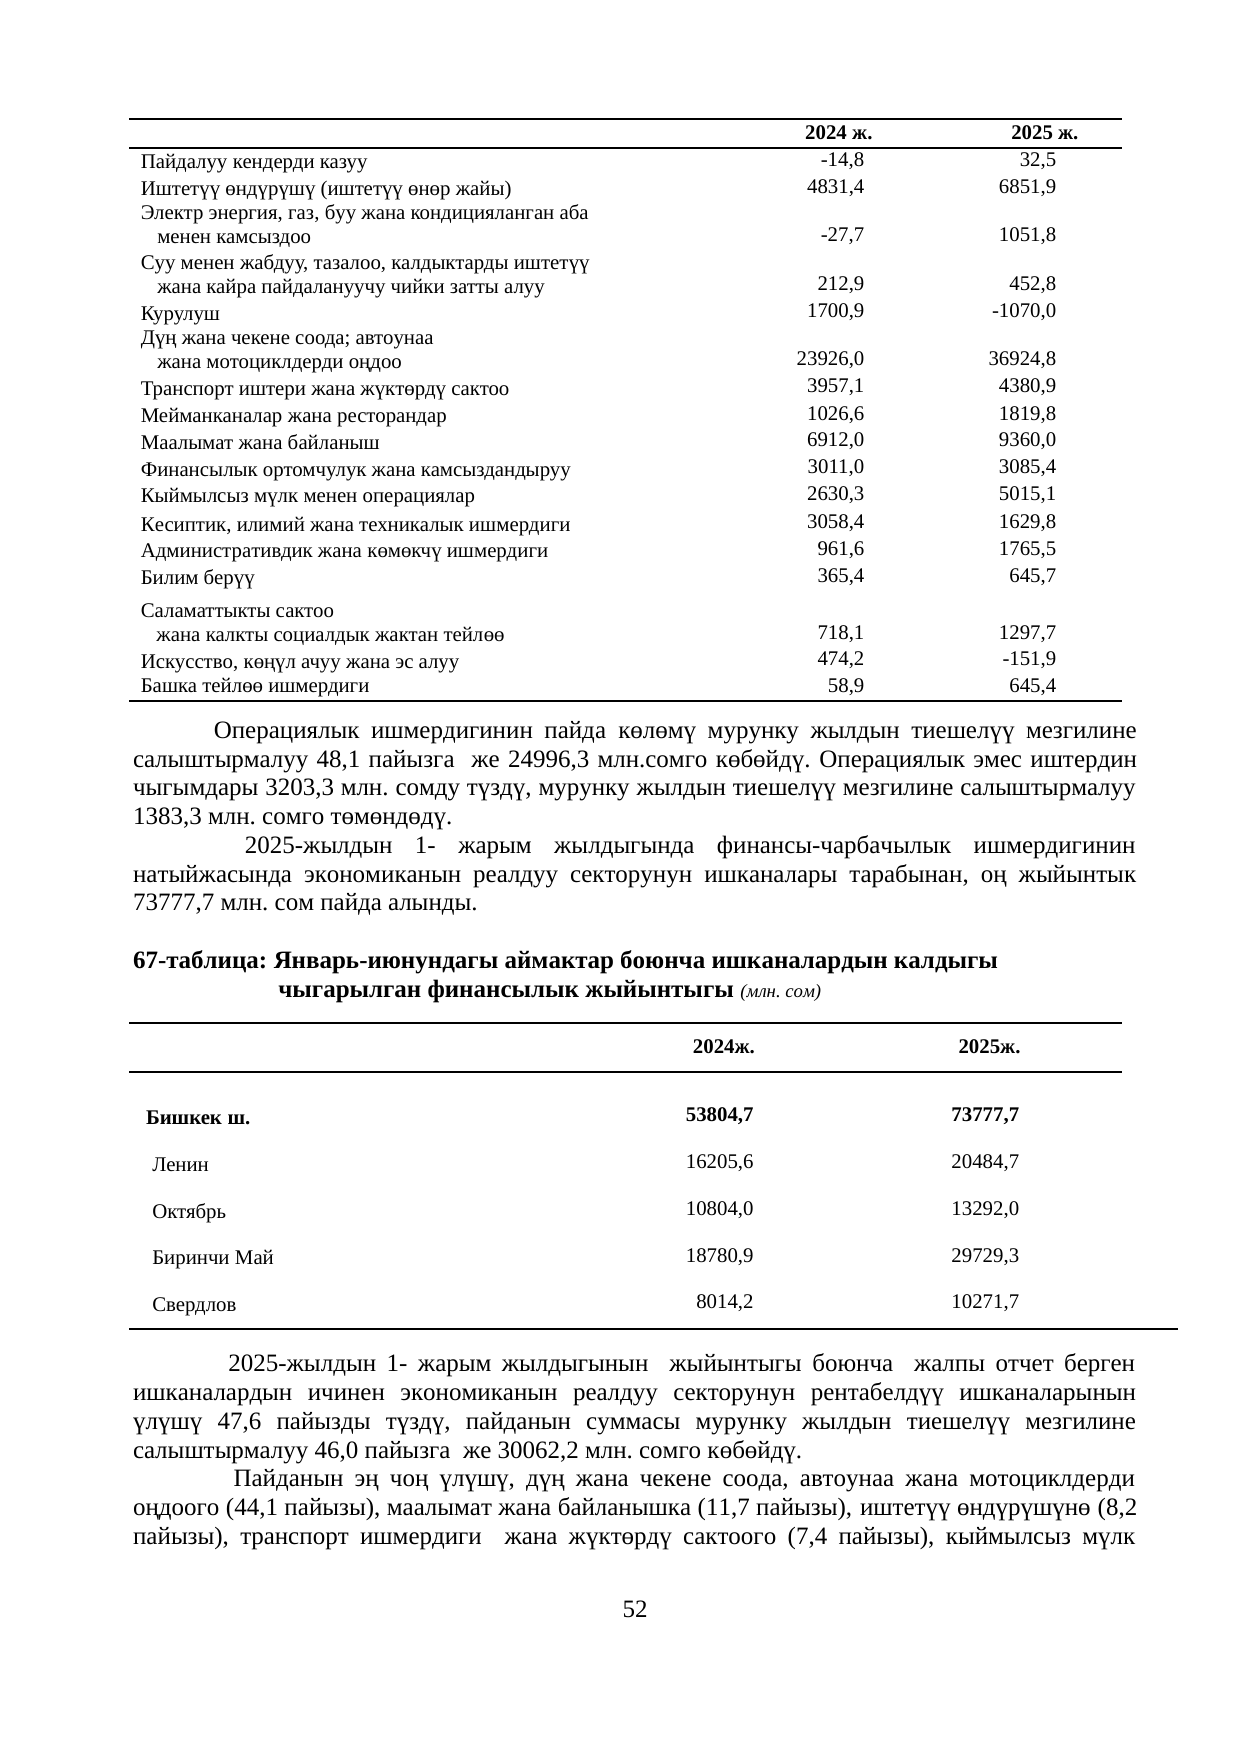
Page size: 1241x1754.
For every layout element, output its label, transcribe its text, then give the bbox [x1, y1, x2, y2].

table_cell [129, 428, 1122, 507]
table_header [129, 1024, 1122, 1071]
text чыгарылган финансылык жыйынтыгы (млн. сом) [162, 974, 1137, 1002]
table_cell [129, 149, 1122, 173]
text 2025-жылдын 1- жарым жылдыгында финансы-чарбачылык ишмердигинин натыйжасында экономиканын реалдуу секторунун ишканалары тарабынан, оң жыйынтык 73777,7 млн. сом пайда алынды. [133, 830, 1137, 916]
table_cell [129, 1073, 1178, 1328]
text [133, 1463, 1137, 1550]
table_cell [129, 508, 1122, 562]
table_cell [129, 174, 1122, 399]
text Операциялык ишмердигинин пайда көлөмү мурунку жылдын тиешелүү мезгилине салыштырмалуу 48,1 пайызга же 24996,3 млн.сомго көбөйдү. Операциялык эмес иштердин чыгымдары 3203,3 млн. сомду түздү, мурунку жылдын тиешелүү мезгилине салыштырмалуу 1383,3 млн. сомго төмөндөдү. [133, 715, 1137, 830]
text 67-таблица: Январь-июнундагы аймактар боюнча ишканалардын калдыгы [133, 945, 1137, 974]
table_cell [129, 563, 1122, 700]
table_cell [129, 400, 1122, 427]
text 2025-жылдын 1- жарым жылдыгынын жыйынтыгы боюнча жалпы отчет берген ишканалардын ичинен экономиканын реалдуу секторунун рентабелдүү ишканаларынын үлүшү 47,6 пайызды түздү, пайданын суммасы мурунку жылдын тиешелүү мезгилине салыштырмалуу 46,0 пайызга же 30062,2 млн. сомго көбөйдү. [133, 1348, 1137, 1463]
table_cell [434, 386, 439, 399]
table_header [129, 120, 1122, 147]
